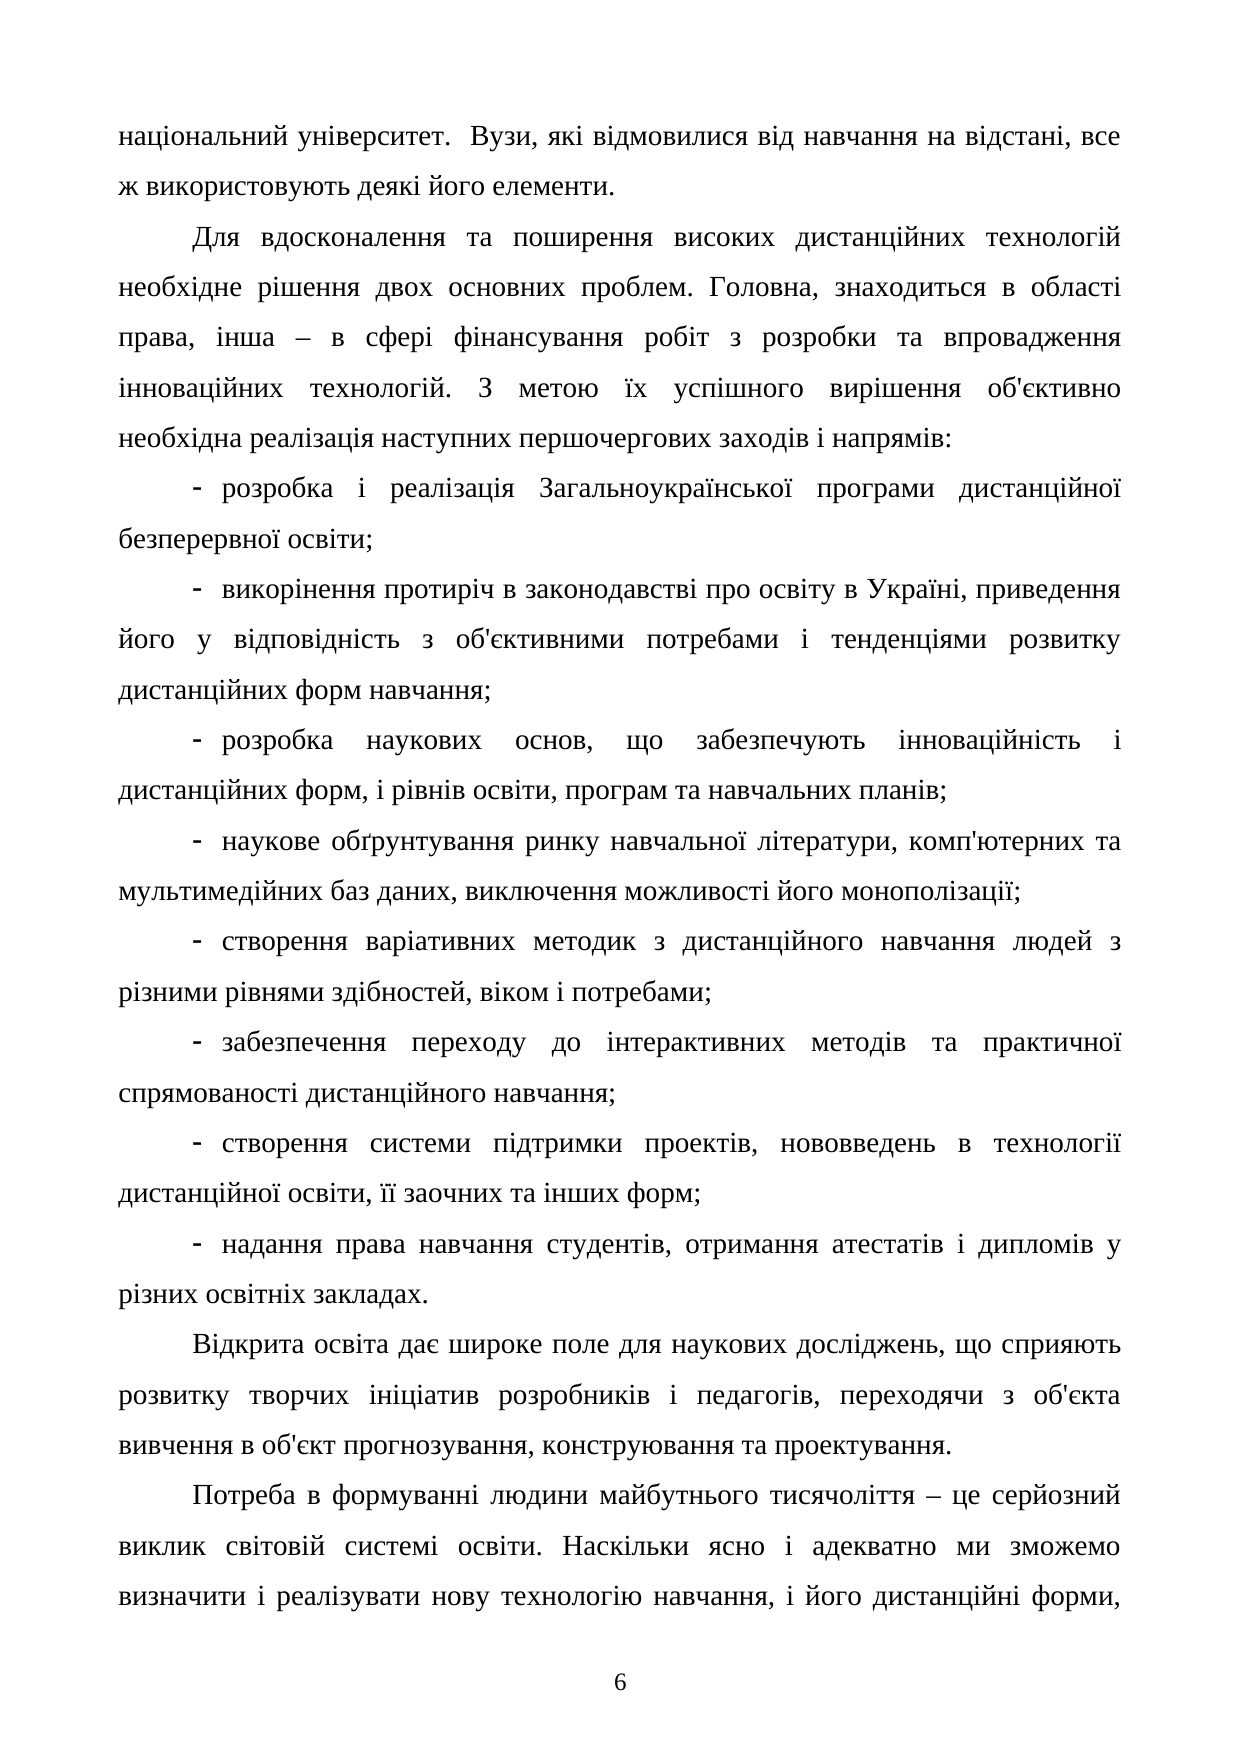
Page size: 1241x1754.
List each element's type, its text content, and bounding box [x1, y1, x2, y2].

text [118, 1477, 1122, 1612]
list забезпечення переходу до інтерактивних методів та практичної спрямованості дистанційного навчання; [118, 1024, 1122, 1108]
list розробка і реалізація Загальноукраїнської програми дистанційної безперервної освіти; [118, 470, 1122, 554]
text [118, 118, 1122, 202]
list наукове обґрунтування ринку навчальної літератури, комп'ютерних та мультимедійних баз даних, виключення можливості його монополізації; [118, 823, 1122, 907]
list створення системи підтримки проектів, нововведень в технології дистанційної освіти, її заочних та інших форм; [118, 1125, 1122, 1209]
list створення варіативних методик з дистанційного навчання людей з різними рівнями здібностей, віком і потребами; [118, 923, 1122, 1007]
text Для вдосконалення та поширення високих дистанційних технологій необхідне рішення двох основних проблем. Головна, знаходиться в області права, інша – в сфері фінансування робіт з розробки та впровадження інноваційних технологій. З метою їх успішного вирішення об'єктивно необхідна реалізація наступних першочергових заходів і напрямів: [118, 219, 1122, 453]
list викорінення протиріч в законодавстві про освіту в Україні, приведення його у відповідність з об'єктивними потребами і тенденціями розвитку дистанційних форм навчання; [118, 571, 1122, 705]
list надання права навчання студентів, отримання атестатів і дипломів у різних освітніх закладах. [118, 1226, 1122, 1310]
list розробка наукових основ, що забезпечують інноваційність і дистанційних форм, і рівнів освіти, програм та навчальних планів; [118, 722, 1122, 806]
text Відкрита освіта дає широке поле для наукових досліджень, що сприяють розвитку творчих ініціатив розробників і педагогів, переходячи з об'єкта вивчення в об'єкт прогнозування, конструювання та проектування. [118, 1326, 1122, 1461]
